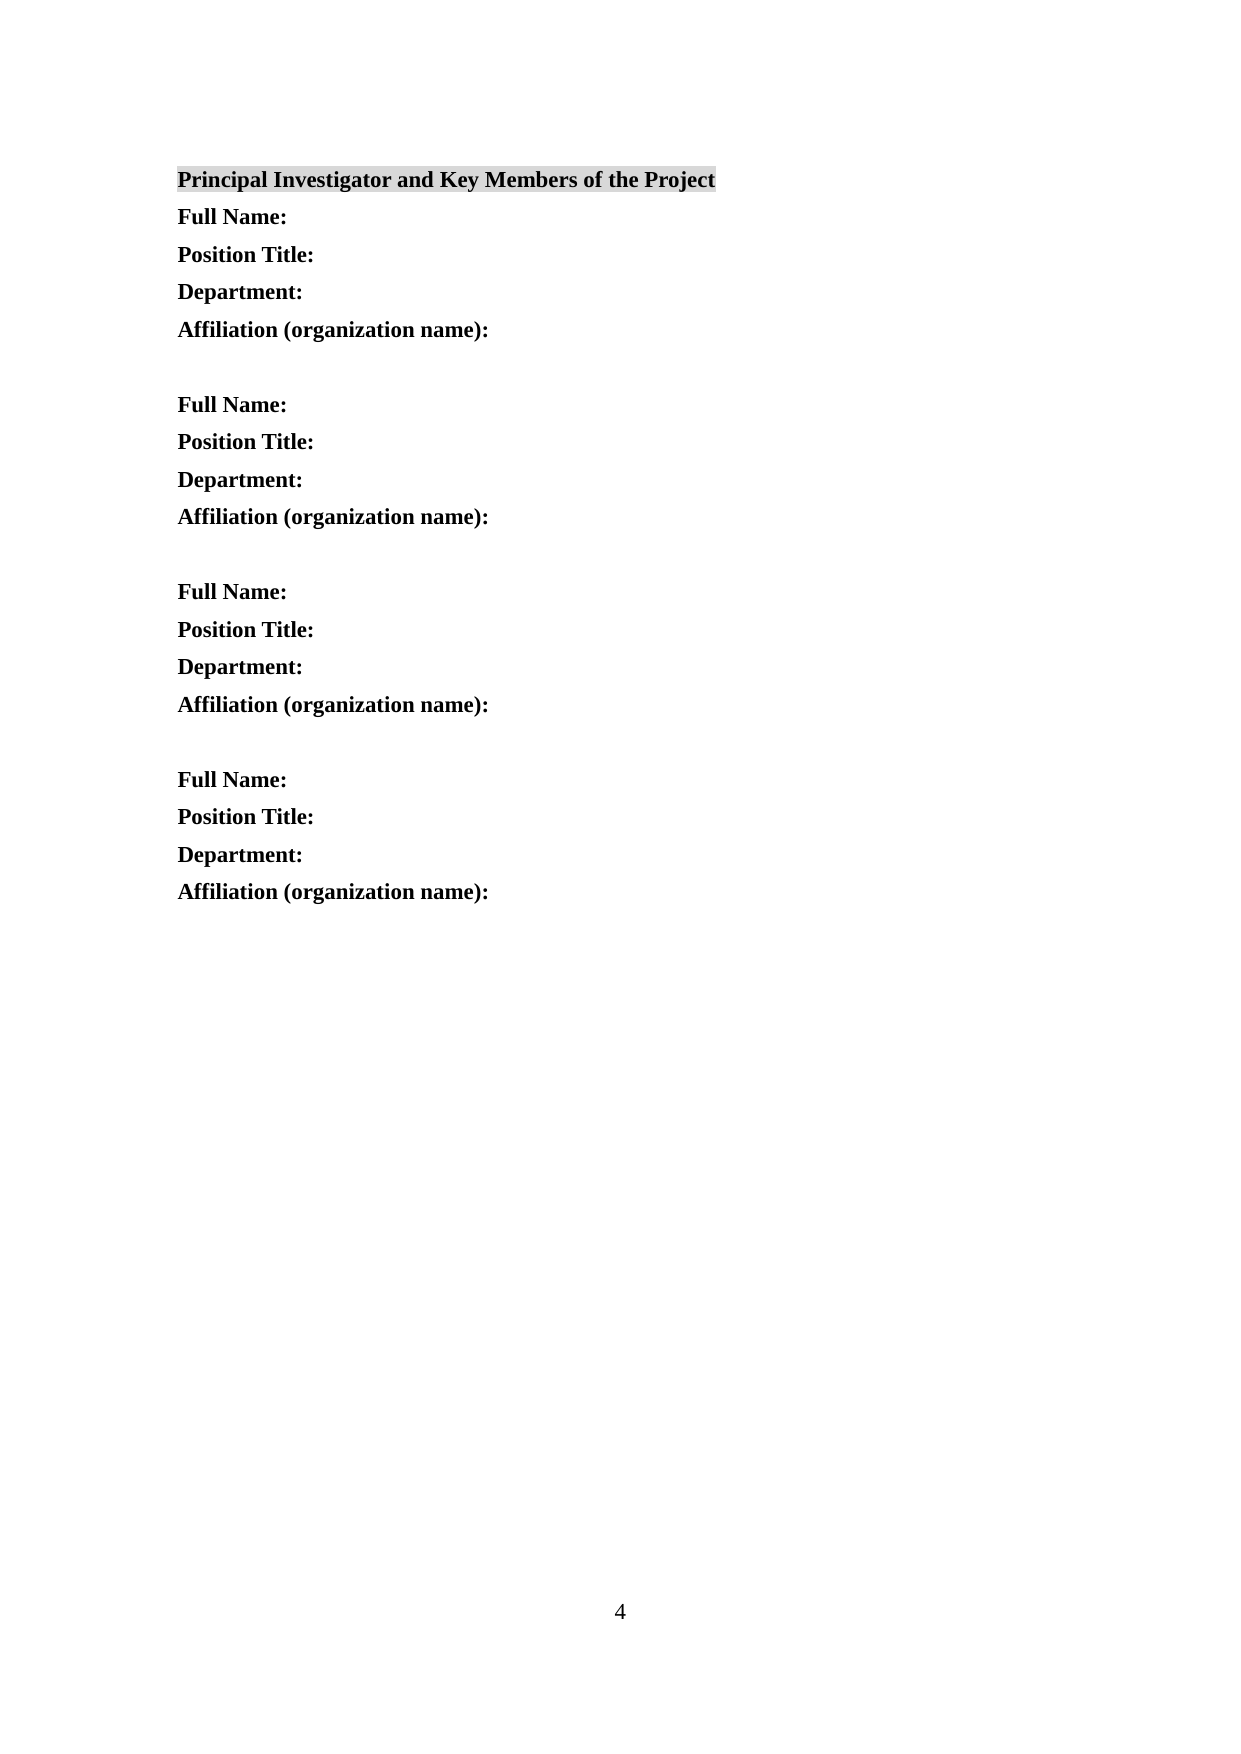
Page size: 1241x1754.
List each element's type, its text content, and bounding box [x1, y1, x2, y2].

text Affiliation (organization name): [177, 685, 1063, 723]
text Department: [177, 835, 1063, 873]
text Department: [177, 273, 1063, 310]
text Full Name: [177, 198, 1063, 235]
text Affiliation (organization name): [177, 310, 1063, 348]
text Principal Investigator and Key Members of the Project [177, 160, 1063, 198]
text Affiliation (organization name): [177, 498, 1063, 535]
text Department: [177, 648, 1063, 685]
text Affiliation (organization name): [177, 873, 1063, 910]
text Position Title: [177, 798, 1063, 835]
text Full Name: [177, 385, 1063, 423]
text Position Title: [177, 235, 1063, 273]
text Department: [177, 460, 1063, 498]
text Full Name: [177, 760, 1063, 798]
text Position Title: [177, 610, 1063, 648]
text Full Name: [177, 573, 1063, 610]
text Position Title: [177, 423, 1063, 460]
